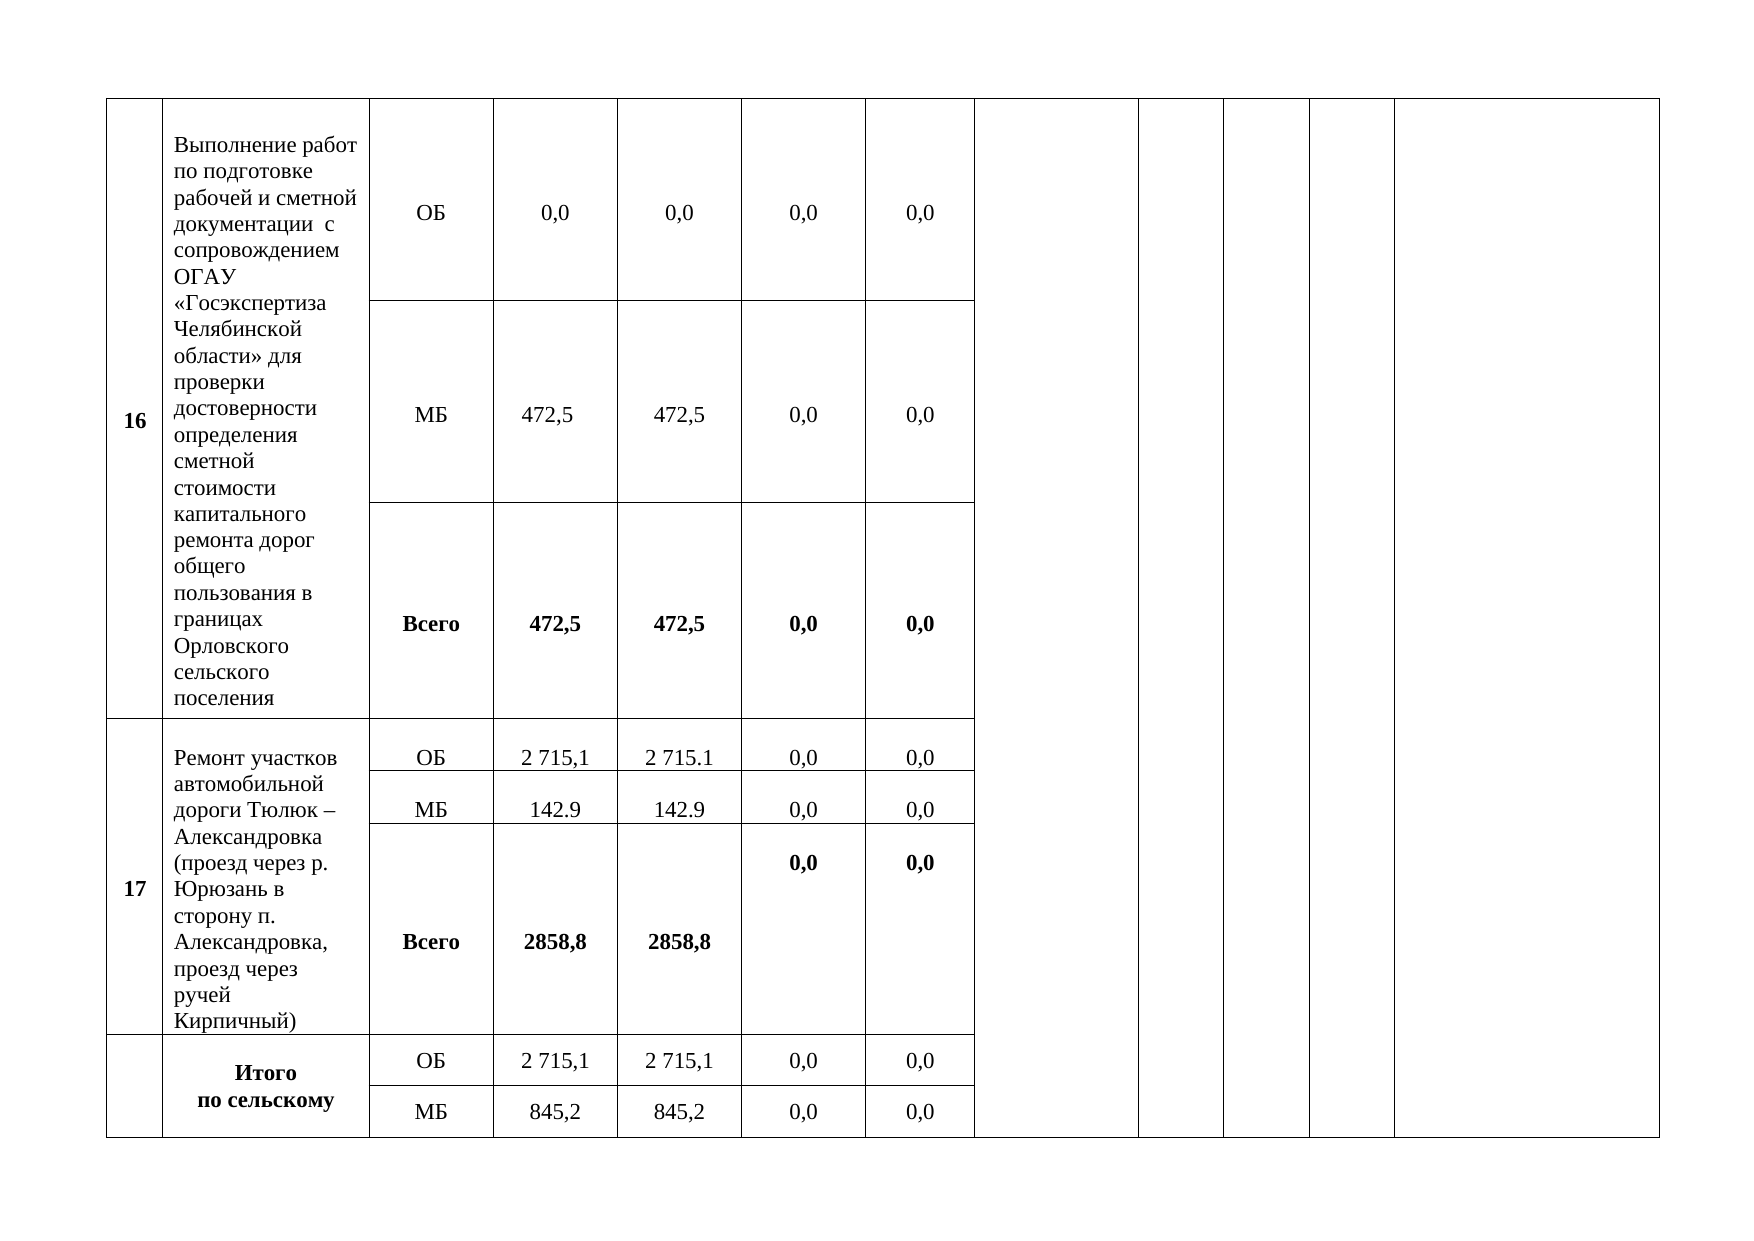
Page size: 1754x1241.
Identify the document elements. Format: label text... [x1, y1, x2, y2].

table_cell 0,0 [742, 503, 865, 718]
table_cell 845,2 [618, 1086, 741, 1137]
table_cell МБ [370, 1086, 493, 1137]
table_cell 845,2 [494, 1086, 617, 1137]
table_cell 0,0 [742, 719, 865, 770]
table_cell 0,0 [866, 719, 974, 770]
table_cell 0,0 [742, 824, 865, 1034]
table_cell 0,0 [866, 503, 974, 718]
table_cell 0,0 [866, 771, 974, 822]
table_cell Выполнение работ по подготовке рабочей и сметной документации с сопровождением ОГАУ «Госэкспертиза Челябинской области» для проверки достоверности определения сметной стоимости капитального ремонта дорог общего пользования в границах Орловского сельского поселения [163, 99, 369, 718]
table_cell 0,0 [866, 824, 974, 1034]
table_cell 142.9 [494, 771, 617, 822]
table_cell 0,0 [494, 99, 617, 300]
table_cell 472,5 [618, 301, 741, 502]
table_cell 0,0 [742, 1086, 865, 1137]
table_cell Всего [370, 824, 493, 1034]
table_cell 0,0 [866, 99, 974, 300]
table_cell 0,0 [742, 99, 865, 300]
table_cell 2 715.1 [618, 719, 741, 770]
table_cell Всего [370, 503, 493, 718]
table_cell МБ [370, 771, 493, 822]
table_cell 142.9 [618, 771, 741, 822]
table_cell ОБ [370, 719, 493, 770]
table_cell 2 715,1 [494, 1035, 617, 1085]
table_cell 0,0 [866, 1035, 974, 1085]
table_cell 0,0 [618, 99, 741, 300]
table_cell ОБ [370, 1035, 493, 1085]
table_cell 17 [107, 719, 162, 1034]
table_cell МБ [370, 301, 493, 502]
table_cell 0,0 [742, 1035, 865, 1085]
table_cell 472,5 [494, 503, 617, 718]
table_cell Итого по сельскому поселению [163, 1035, 369, 1137]
table_cell 2 715,1 [618, 1035, 741, 1085]
table_cell 0,0 [742, 771, 865, 822]
table_cell Ремонт участков автомобильной дороги Тюлюк – Александровка (проезд через р. Юрюзань в сторону п. Александровка, проезд через ручей Кирпичный) [163, 719, 369, 1034]
table_cell 472,5 [494, 301, 617, 502]
table_cell 472,5 [618, 503, 741, 718]
table_cell 2858,8 [618, 824, 741, 1034]
table_cell 2858,8 [494, 824, 617, 1034]
table_cell 2 715,1 [494, 719, 617, 770]
table_cell 16 [107, 99, 162, 718]
table_cell ОБ [370, 99, 493, 300]
table_cell 0,0 [866, 1086, 974, 1137]
table_cell 0,0 [866, 301, 974, 502]
table_cell [107, 1035, 162, 1137]
table_cell 0,0 [742, 301, 865, 502]
